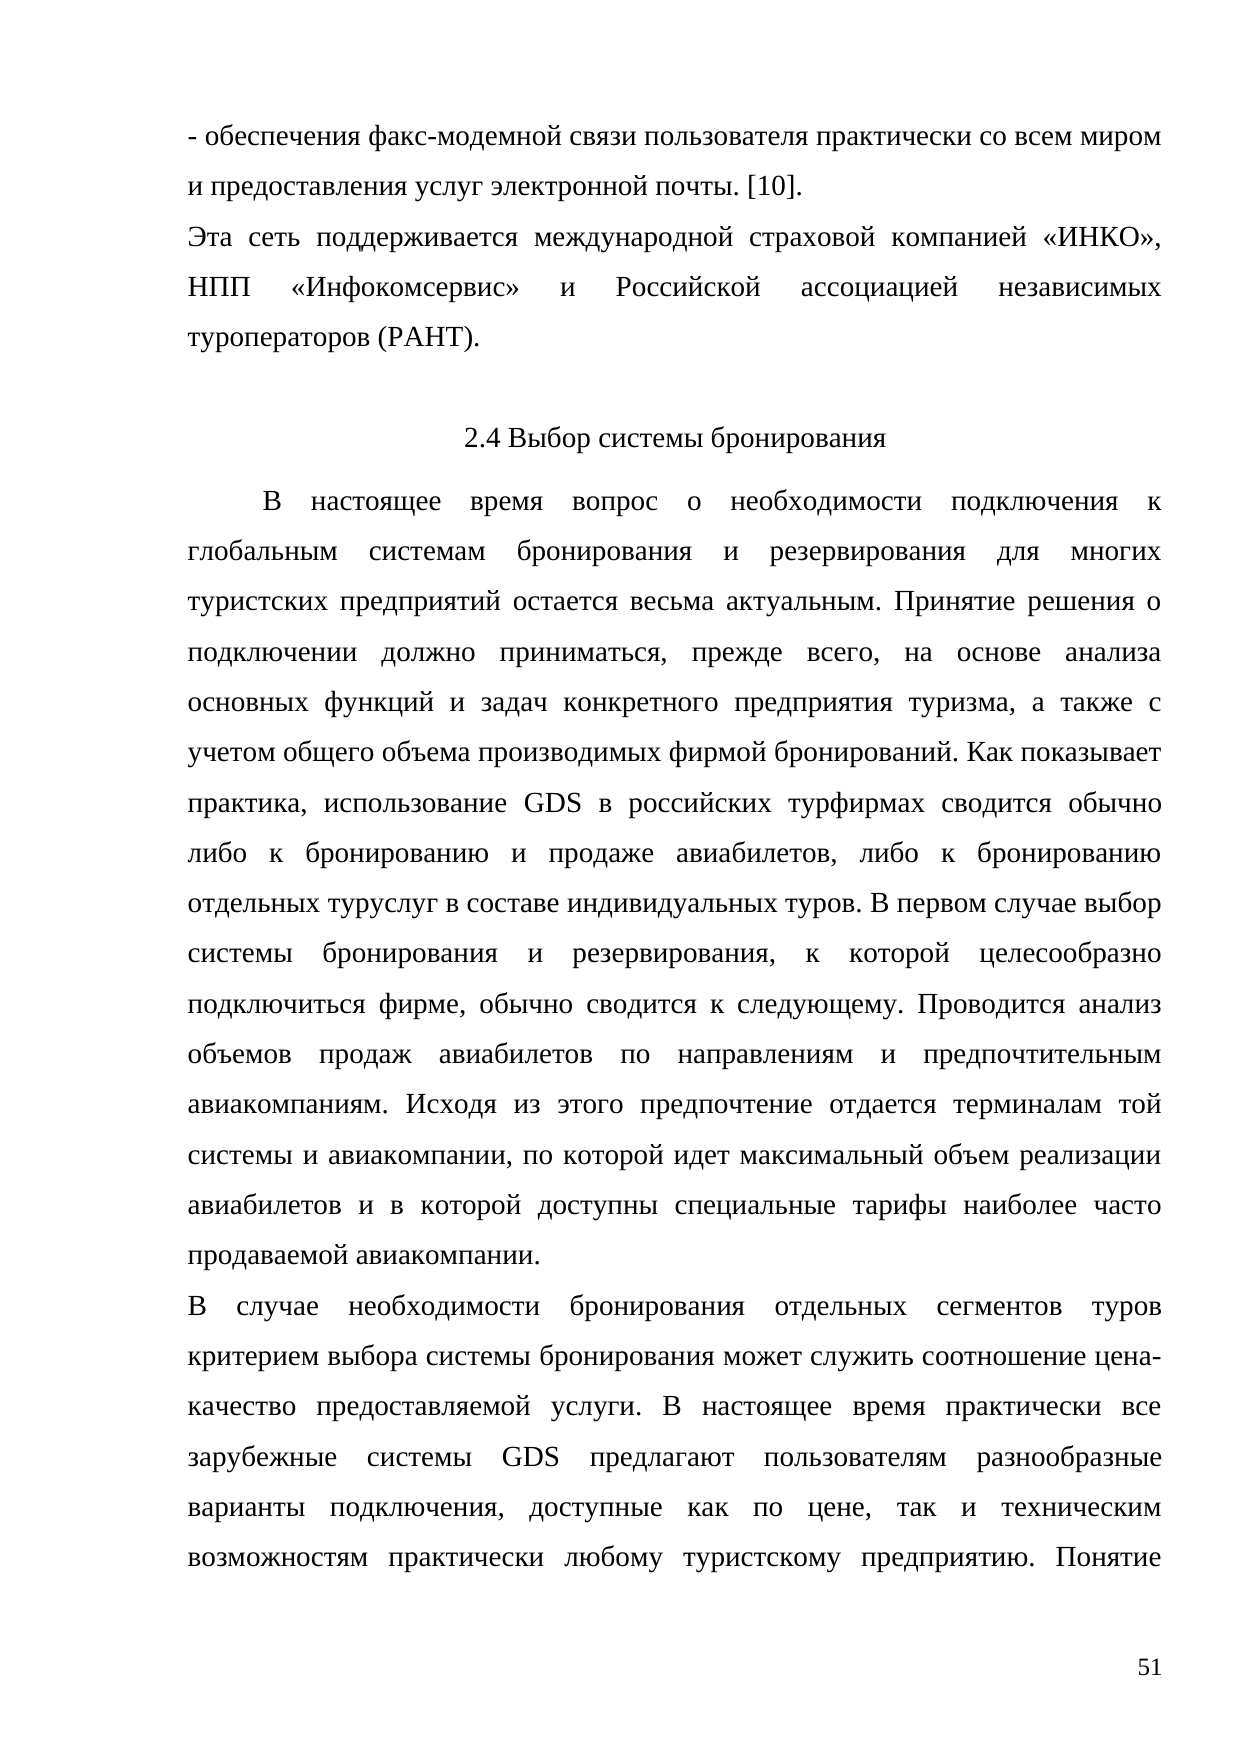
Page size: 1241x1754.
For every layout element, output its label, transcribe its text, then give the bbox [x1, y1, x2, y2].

text В настоящее время вопрос о необходимости подключения к глобальным системам бронирования и резервирования для многих туристских предприятий остается весьма актуальным. Принятие решения о подключении должно приниматься, прежде всего, на основе анализа основных функций и задач конкретного предприятия туризма, а также с учетом общего объема производимых фирмой бронирований. Как показывает практика, использование GDS в российских турфирмах сводится обычно либо к бронированию и продаже авиабилетов, либо к бронированию отдельных туруслуг в составе индивидуальных туров. В первом случае выбор системы бронирования и резервирования, к которой целесообразно подключиться фирме, обычно сводится к следующему. Проводится анализ объемов продаж авиабилетов по направлениям и предпочтительным авиакомпаниям. Исходя из этого предпочтение отдается терминалам той системы и авиакомпании, по которой идет максимальный объем реализации авиабилетов и в которой доступны специальные тарифы наиболее часто продаваемой авиакомпании. [187, 483, 1162, 1271]
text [187, 1288, 1162, 1573]
text - обеспечения факс-модемной связи пользователя практически со всем миром и предоставления услуг электронной почты. [10]. [187, 118, 1162, 202]
text 2.4 Выбор системы бронирования [187, 420, 1162, 453]
text Эта сеть поддерживается международной страховой компанией «ИНКО», НПП «Инфокомсервис» и Российской ассоциацией независимых туроператоров (РАНТ). [187, 219, 1162, 353]
